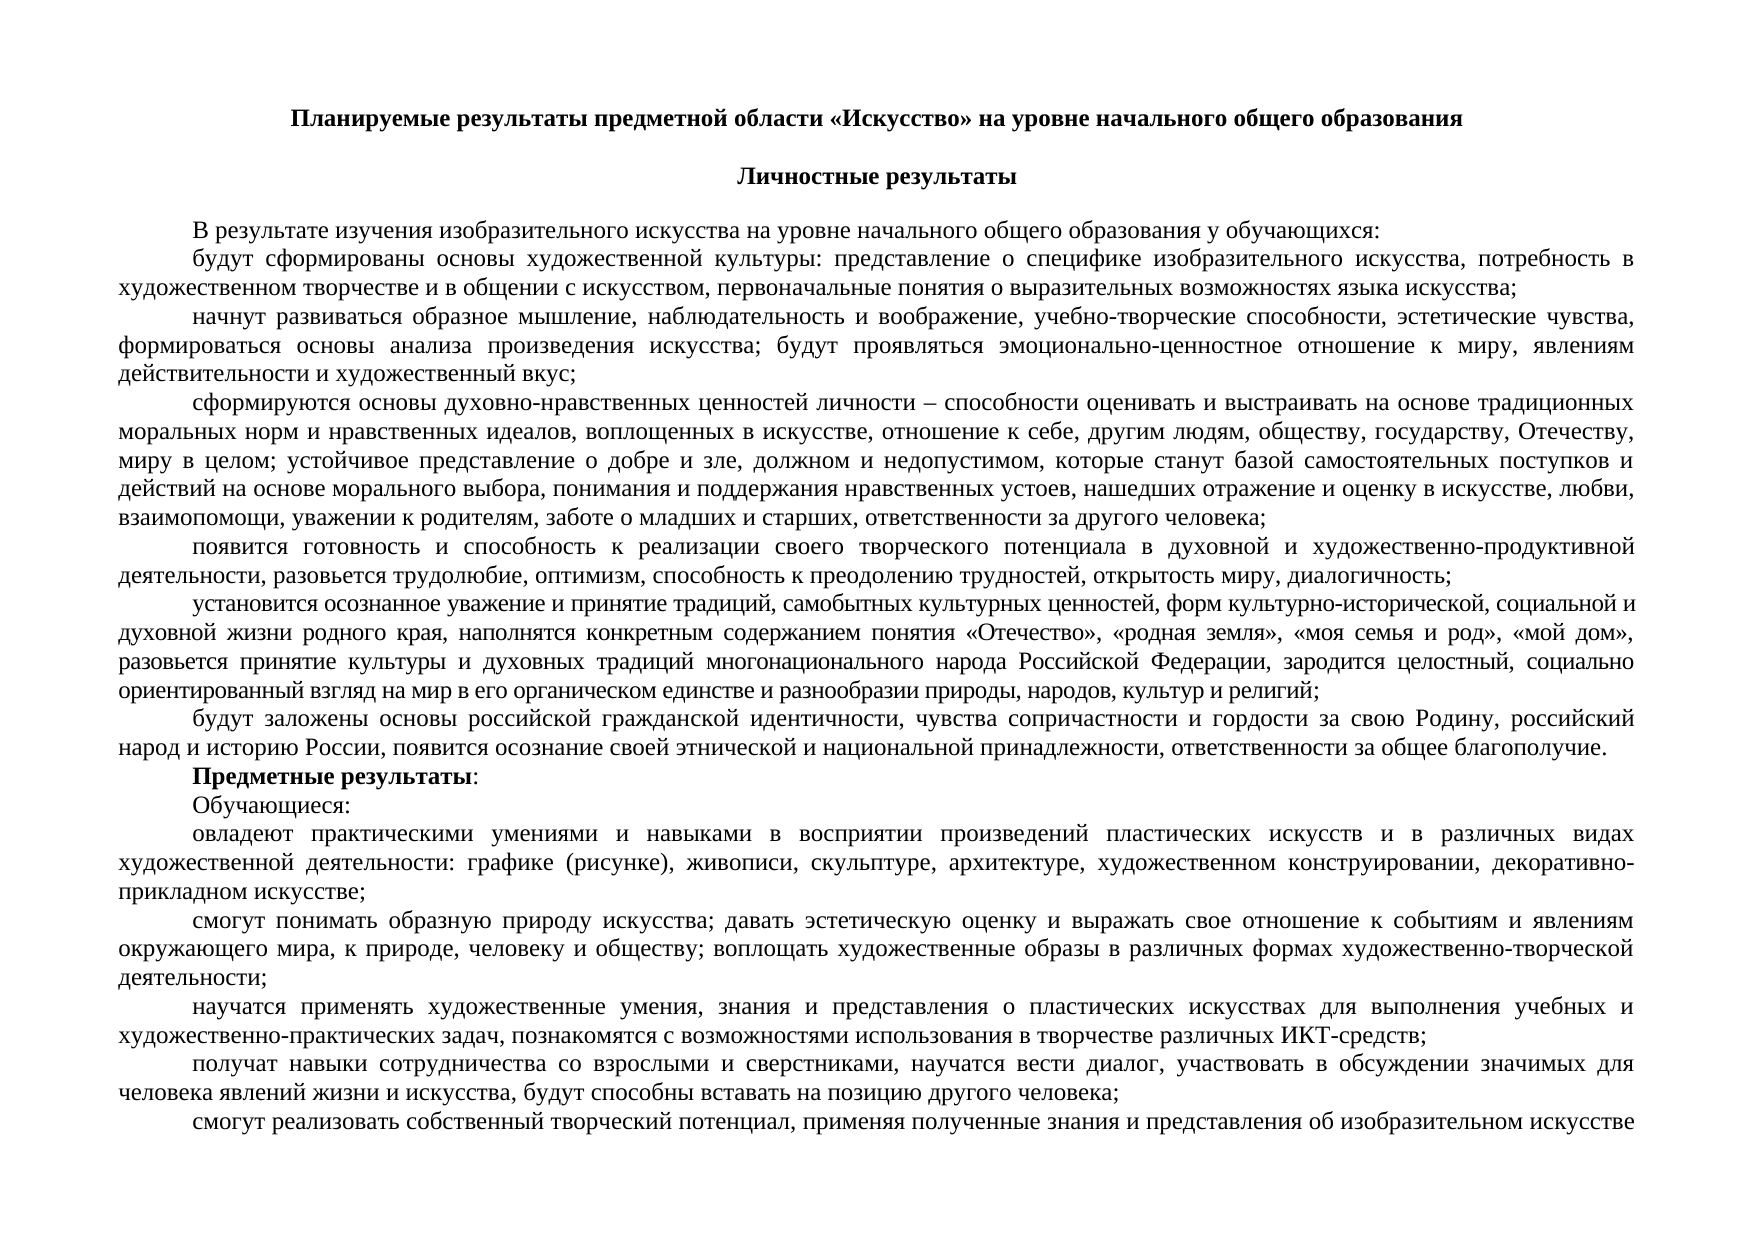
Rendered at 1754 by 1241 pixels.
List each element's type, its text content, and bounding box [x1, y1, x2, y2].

text будут сформированы основы художественной культуры: представление о специфике изобразительного искусства, потребность в художественном творчестве и в общении с искусством, первоначальные понятия о выразительных возможностях языка искусства; [118, 243, 1636, 301]
text научатся применять художественные умения, знания и представления о пластических искусствах для выполнения учебных и художественно-практических задач, познакомятся с возможностями использования в творчестве различных ИКТ-средств; [118, 991, 1636, 1048]
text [118, 1106, 1636, 1135]
text появится готовность и способность к реализации своего творческого потенциала в духовной и художественно-продуктивной деятельности, разовьется трудолюбие, оптимизм, способность к преодолению трудностей, открытость миру, диалогичность; [118, 531, 1636, 588]
text В результате изучения изобразительного искусства на уровне начального общего образования у обучающихся: [118, 215, 1636, 243]
text установится осознанное уважение и принятие традиций, самобытных культурных ценностей, форм культурно-исторической, социальной и духовной жизни родного края, наполнятся конкретным содержанием понятия «Отечество», «родная земля», «моя семья и род», «мой дом», разовьется принятие культуры и духовных традиций многонационального народа Российской Федерации, зародится целостный, социально ориентированный взгляд на мир в его органическом единстве и разнообразии природы, народов, культур и религий; [118, 588, 1636, 703]
text начнут развиваться образное мышление, наблюдательность и воображение, учебно-творческие способности, эстетические чувства, формироваться основы анализа произведения искусства; будут проявляться эмоционально-ценностное отношение к миру, явлениям действительности и художественный вкус; [118, 301, 1636, 387]
list Планируемые результаты предметной области «Искусство» на уровне начального общего образования [118, 103, 1636, 132]
text Обучающиеся: [118, 790, 1636, 818]
text получат навыки сотрудничества со взрослыми и сверстниками, научатся вести диалог, участвовать в обсуждении значимых для человека явлений жизни и искусства, будут способны вставать на позицию другого человека; [118, 1048, 1636, 1106]
text смогут понимать образную природу искусства; давать эстетическую оценку и выражать свое отношение к событиям и явлениям окружающего мира, к природе, человеку и обществу; воплощать художественные образы в различных формах художественно-творческой деятельности; [118, 905, 1636, 991]
text Предметные результаты: [118, 761, 1636, 790]
text будут заложены основы российской гражданской идентичности, чувства сопричастности и гордости за свою Родину, российский народ и историю России, появится осознание своей этнической и национальной принадлежности, ответственности за общее благополучие. [118, 703, 1636, 761]
text Личностные результаты [118, 161, 1636, 190]
text сформируются основы духовно-нравственных ценностей личности – способности оценивать и выстраивать на основе традиционных моральных норм и нравственных идеалов, воплощенных в искусстве, отношение к себе, другим людям, обществу, государству, Отечеству, миру в целом; устойчивое представление о добре и зле, должном и недопустимом, которые станут базой самостоятельных поступков и действий на основе морального выбора, понимания и поддержания нравственных устоев, нашедших отражение и оценку в искусстве, любви, взаимопомощи, уважении к родителям, заботе о младших и старших, ответственности за другого человека; [118, 387, 1636, 531]
text овладеют практическими умениями и навыками в восприятии произведений пластических искусств и в различных видах художественной деятельности: графике (рисунке), живописи, скульптуре, архитектуре, художественном конструировании, декоративно-прикладном искусстве; [118, 818, 1636, 905]
